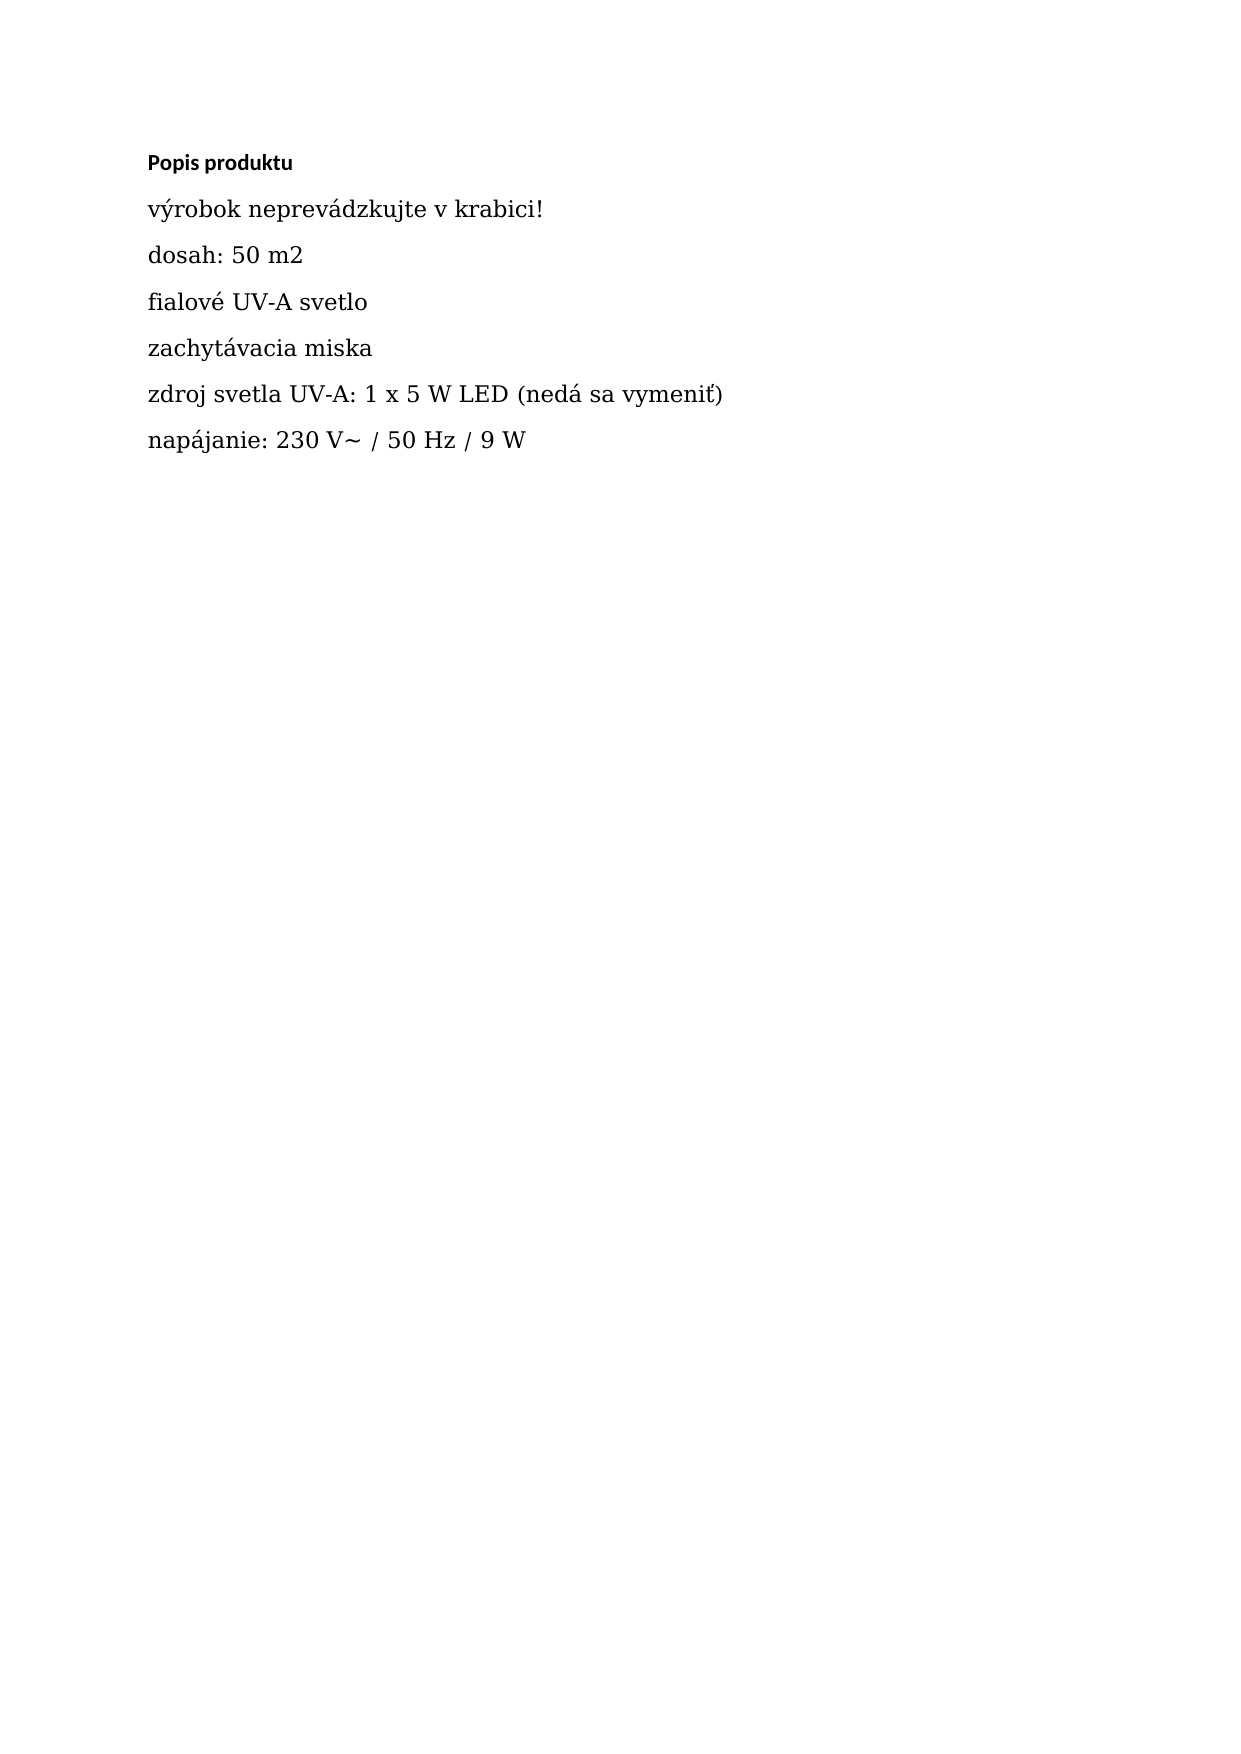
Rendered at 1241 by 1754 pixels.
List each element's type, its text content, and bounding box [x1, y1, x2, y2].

text fialové UV-A svetlo [148, 287, 1093, 315]
text dosah: 50 m2 [148, 241, 1093, 268]
text zdroj svetla UV-A: 1 x 5 W LED (nedá sa vymeniť) [148, 380, 1093, 407]
text zachytávacia miska [148, 333, 1093, 361]
text napájanie: 230 V~ / 50 Hz / 9 W [148, 426, 1093, 454]
text Popis produktu [148, 148, 1093, 176]
text výrobok neprevádzkujte v krabici! [148, 194, 1093, 222]
